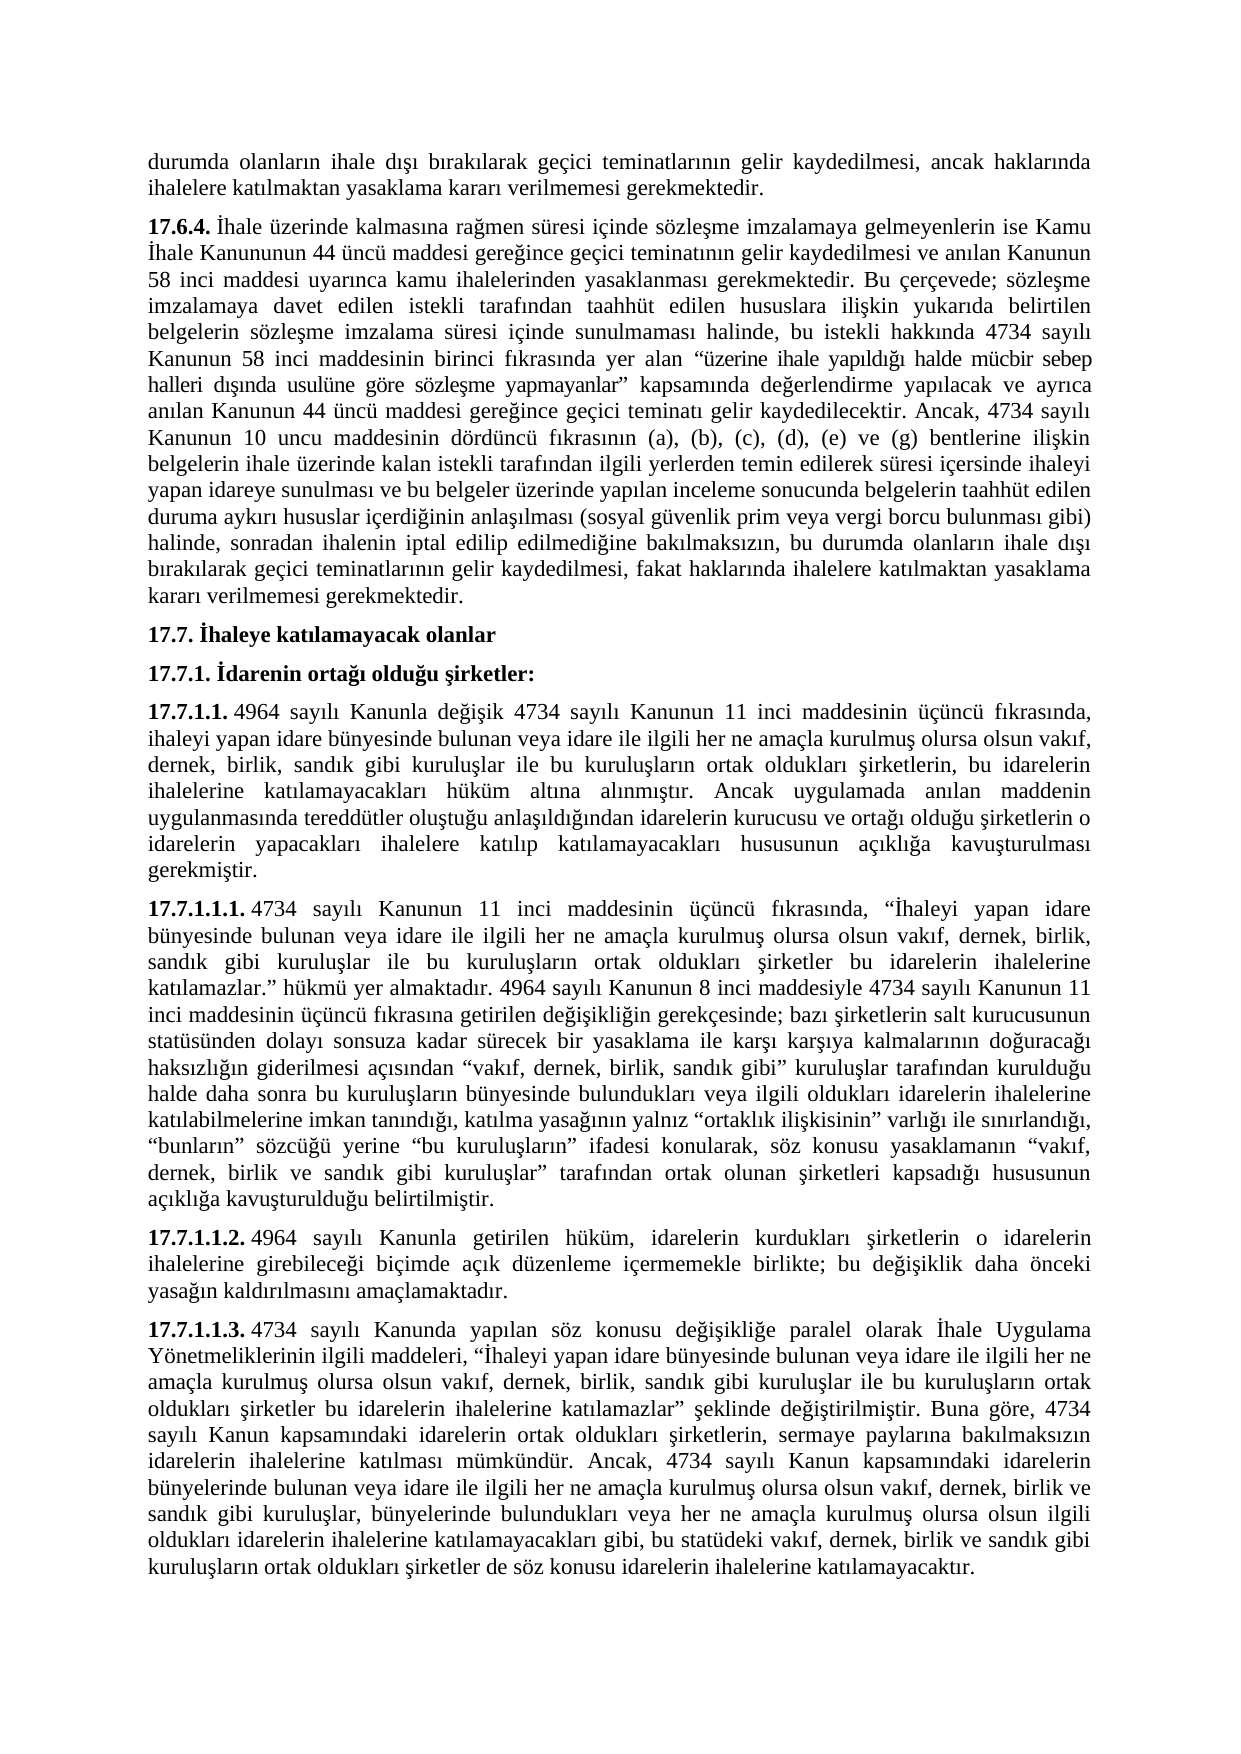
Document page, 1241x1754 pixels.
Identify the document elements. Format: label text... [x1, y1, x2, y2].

text 17.7. İhaleye katılamayacak olanlar [148, 621, 1092, 647]
text 17.7.1.1.1. 4734 sayılı Kanunun 11 inci maddesinin üçüncü fıkrasında, “İhaleyi yapan idare bünyesinde bulunan veya idare ile ilgili her ne amaçla kurulmuş olursa olsun vakıf, dernek, birlik, sandık gibi kuruluşlar ile bu kuruluşların ortak oldukları şirketler bu idarelerin ihalelerine katılamazlar.” hükmü yer almaktadır. 4964 sayılı Kanunun 8 inci maddesiyle 4734 sayılı Kanunun 11 inci maddesinin üçüncü fıkrasına getirilen değişikliğin gerekçesinde; bazı şirketlerin salt kurucusunun statüsünden dolayı sonsuza kadar sürecek bir yasaklama ile karşı karşıya kalmalarının doğuracağı haksızlığın giderilmesi açısından “vakıf, dernek, birlik, sandık gibi” kuruluşlar tarafından kurulduğu halde daha sonra bu kuruluşların bünyesinde bulundukları veya ilgili oldukları idarelerin ihalelerine katılabilmelerine imkan tanındığı, katılma yasağının yalnız “ortaklık ilişkisinin” varlığı ile sınırlandığı, “bunların” sözcüğü yerine “bu kuruluşların” ifadesi konularak, söz konusu yasaklamanın “vakıf, dernek, birlik ve sandık gibi kuruluşlar” tarafından ortak olunan şirketleri kapsadığı hususunun açıklığa kavuşturulduğu belirtilmiştir. [148, 895, 1092, 1212]
text 17.7.1.1.3. 4734 sayılı Kanunda yapılan söz konusu değişikliğe paralel olarak İhale Uygulama Yönetmeliklerinin ilgili maddeleri, “İhaleyi yapan idare bünyesinde bulunan veya idare ile ilgili her ne amaçla kurulmuş olursa olsun vakıf, dernek, birlik, sandık gibi kuruluşlar ile bu kuruluşların ortak oldukları şirketler bu idarelerin ihalelerine katılamazlar” şeklinde değiştirilmiştir. Buna göre, 4734 sayılı Kanun kapsamındaki idarelerin ortak oldukları şirketlerin, sermaye paylarına bakılmaksızın idarelerin ihalelerine katılması mümkündür. Ancak, 4734 sayılı Kanun kapsamındaki idarelerin bünyelerinde bulunan veya idare ile ilgili her ne amaçla kurulmuş olursa olsun vakıf, dernek, birlik ve sandık gibi kuruluşlar, bünyelerinde bulundukları veya her ne amaçla kurulmuş olursa olsun ilgili oldukları idarelerin ihalelerine katılamayacakları gibi, bu statüdeki vakıf, dernek, birlik ve sandık gibi kuruluşların ortak oldukları şirketler de söz konusu idarelerin ihalelerine katılamayacaktır. [148, 1316, 1092, 1579]
text 17.7.1. İdarenin ortağı olduğu şirketler: [148, 659, 1092, 686]
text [148, 148, 1092, 200]
text 17.7.1.1. 4964 sayılı Kanunla değişik 4734 sayılı Kanunun 11 inci maddesinin üçüncü fıkrasında, ihaleyi yapan idare bünyesinde bulunan veya idare ile ilgili her ne amaçla kurulmuş olursa olsun vakıf, dernek, birlik, sandık gibi kuruluşlar ile bu kuruluşların ortak oldukları şirketlerin, bu idarelerin ihalelerine katılamayacakları hüküm altına alınmıştır. Ancak uygulamada anılan maddenin uygulanmasında tereddütler oluştuğu anlaşıldığından idarelerin kurucusu ve ortağı olduğu şirketlerin o idarelerin yapacakları ihalelere katılıp katılamayacakları hususunun açıklığa kavuşturulması gerekmiştir. [148, 698, 1092, 883]
text 17.7.1.1.2. 4964 sayılı Kanunla getirilen hüküm, idarelerin kurdukları şirketlerin o idarelerin ihalelerine girebileceği biçimde açık düzenleme içermemekle birlikte; bu değişiklik daha önceki yasağın kaldırılmasını amaçlamaktadır. [148, 1224, 1092, 1303]
text 17.6.4. İhale üzerinde kalmasına rağmen süresi içinde sözleşme imzalamaya gelmeyenlerin ise Kamu İhale Kanununun 44 üncü maddesi gereğince geçici teminatının gelir kaydedilmesi ve anılan Kanunun 58 inci maddesi uyarınca kamu ihalelerinden yasaklanması gerekmektedir. Bu çerçevede; sözleşme imzalamaya davet edilen istekli tarafından taahhüt edilen hususlara ilişkin yukarıda belirtilen belgelerin sözleşme imzalama süresi içinde sunulmaması halinde, bu istekli hakkında 4734 sayılı Kanunun 58 inci maddesinin birinci fıkrasında yer alan “üzerine ihale yapıldığı halde mücbir sebep halleri dışında usulüne göre sözleşme yapmayanlar” kapsamında değerlendirme yapılacak ve ayrıca anılan Kanunun 44 üncü maddesi gereğince geçici teminatı gelir kaydedilecektir. Ancak, 4734 sayılı Kanunun 10 uncu maddesinin dördüncü fıkrasının (a), (b), (c), (d), (e) ve (g) bentlerine ilişkin belgelerin ihale üzerinde kalan istekli tarafından ilgili yerlerden temin edilerek süresi içersinde ihaleyi yapan idareye sunulması ve bu belgeler üzerinde yapılan inceleme sonucunda belgelerin taahhüt edilen duruma aykırı hususlar içerdiğinin anlaşılması (sosyal güvenlik prim veya vergi borcu bulunması gibi) halinde, sonradan ihalenin iptal edilip edilmediğine bakılmaksızın, bu durumda olanların ihale dışı bırakılarak geçici teminatlarının gelir kaydedilmesi, fakat haklarında ihalelere katılmaktan yasaklama kararı verilmemesi gerekmektedir. [148, 213, 1092, 608]
